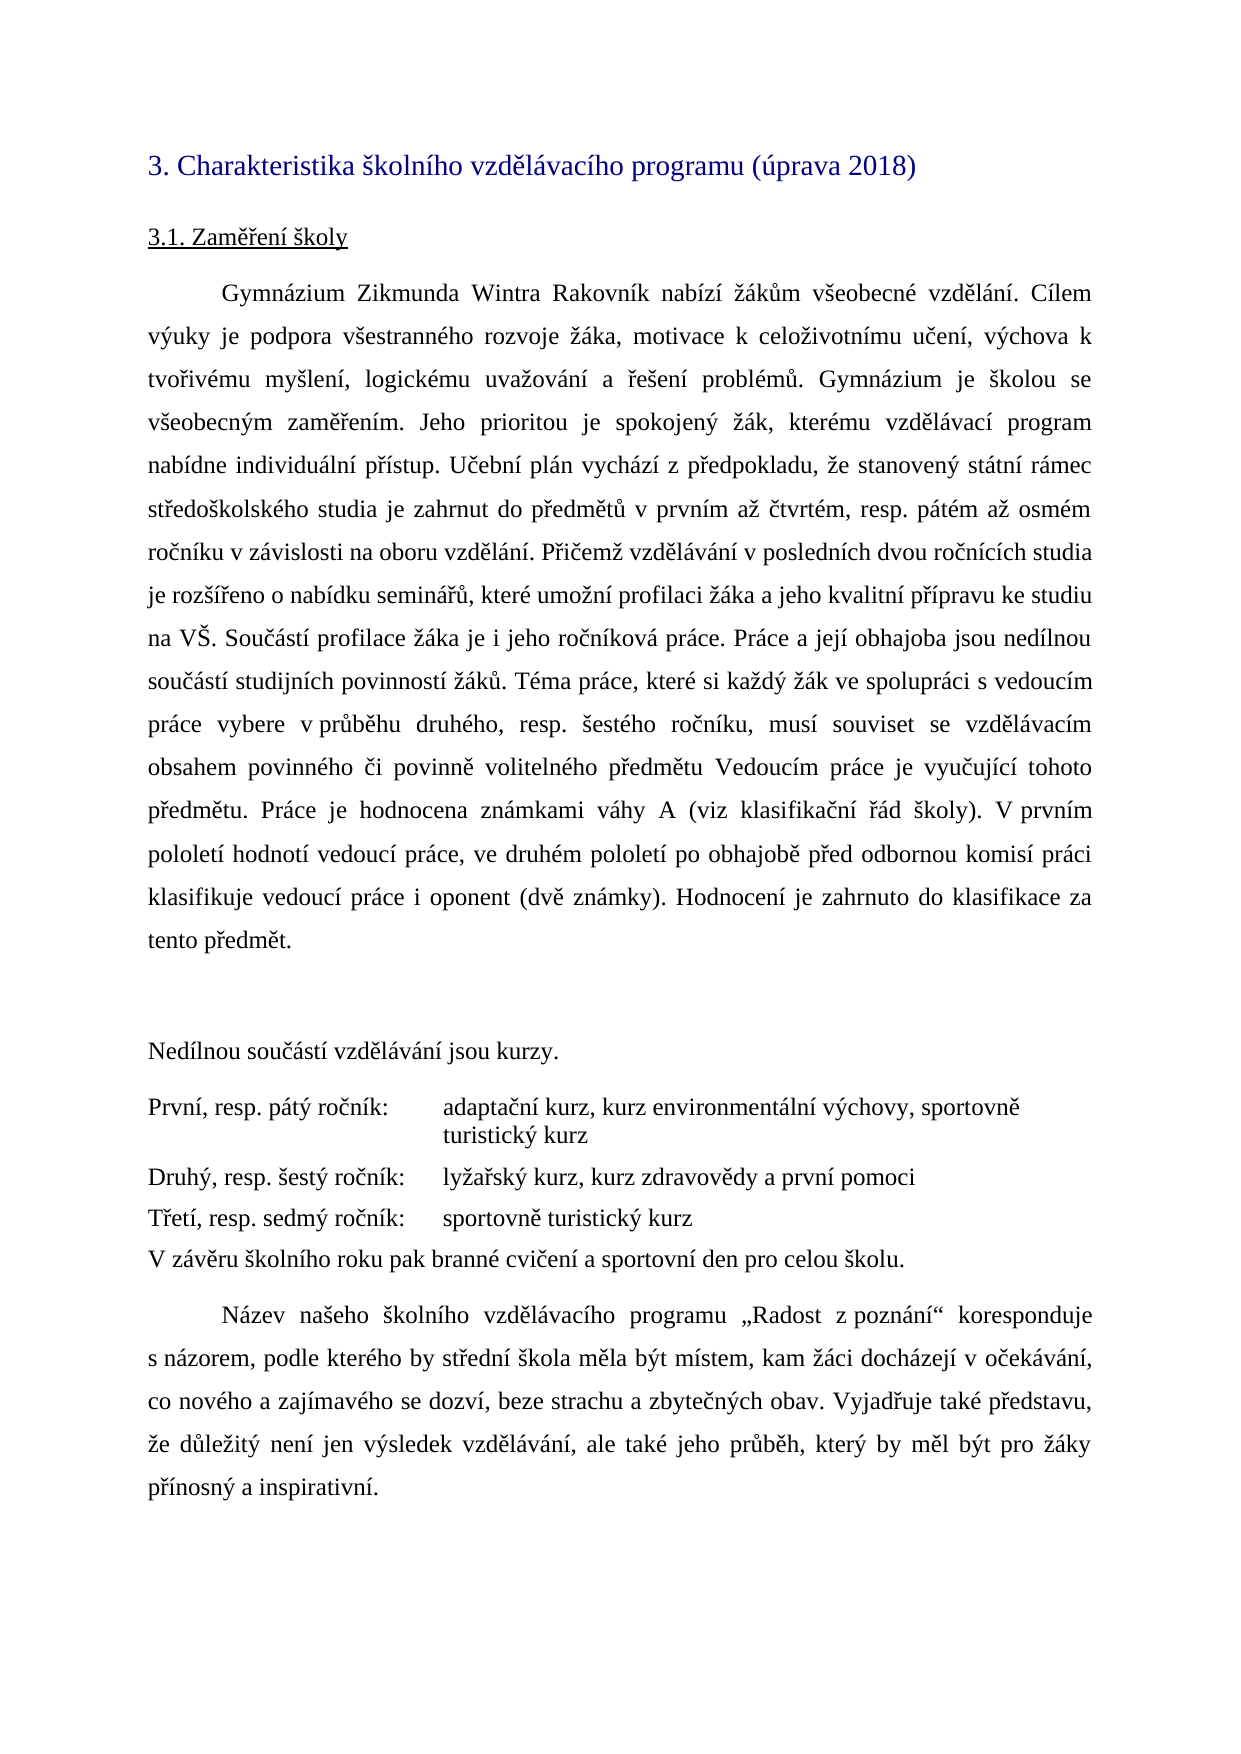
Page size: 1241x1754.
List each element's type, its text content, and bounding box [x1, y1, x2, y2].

text První, resp. pátý ročník: adaptační kurz, kurz environmentální výchovy, sportovně turistický kurz [148, 1092, 1093, 1149]
text 3.1. Zaměření školy [148, 222, 1093, 251]
text Třetí, resp. sedmý ročník: sportovně turistický kurz [148, 1203, 1093, 1232]
text Gymnázium Zikmunda Wintra Rakovník nabízí žákům všeobecné vzdělání. Cílem výuky je podpora všestranného rozvoje žáka, motivace k celoživotnímu učení, výchova k tvořivému myšlení, logickému uvažování a řešení problémů. Gymnázium je školou se všeobecným zaměřením. Jeho prioritou je spokojený žák, kterému vzdělávací program nabídne individuální přístup. Učební plán vychází z předpokladu, že stanovený státní rámec středoškolského studia je zahrnut do předmětů v prvním až čtvrtém, resp. pátém až osmém ročníku v závislosti na oboru vzdělání. Přičemž vzdělávání v posledních dvou ročnících studia je rozšířeno o nabídku seminářů, které umožní profilaci žáka a jeho kvalitní přípravu ke studiu na VŠ. Součástí profilace žáka je i jeho ročníková práce. Práce a její obhajoba jsou nedílnou součástí studijních povinností žáků. Téma práce, které si každý žák ve spolupráci s vedoucím práce vybere v průběhu druhého, resp. šestého ročníku, musí souviset se vzdělávacím obsahem povinného či povinně volitelného předmětu Vedoucím práce je vyučující tohoto předmětu. Práce je hodnocena známkami váhy A (viz klasifikační řád školy). V prvním pololetí hodnotí vedoucí práce, ve druhém pololetí po obhajobě před odbornou komisí práci klasifikuje vedoucí práce i oponent (dvě známky). Hodnocení je zahrnuto do klasifikace za tento předmět. [148, 278, 1093, 954]
text V závěru školního roku pak branné cvičení a sportovní den pro celou školu. [148, 1244, 1093, 1273]
text Nedílnou součástí vzdělávání jsou kurzy. [148, 1036, 1093, 1065]
text Název našeho školního vzdělávacího programu „Radost z poznání“ koresponduje s názorem, podle kterého by střední škola měla být místem, kam žáci docházejí v očekávání, co nového a zajímavého se dozví, beze strachu a zbytečných obav. Vyjadřuje také představu, že důležitý není jen výsledek vzdělávání, ale také jeho průběh, který by měl být pro žáky přínosný a inspirativní. [148, 1300, 1093, 1501]
text 3. Charakteristika školního vzdělávacího programu (úprava 2018) [148, 148, 1093, 181]
text Druhý, resp. šestý ročník: lyžařský kurz, kurz zdravovědy a první pomoci [148, 1162, 1093, 1191]
